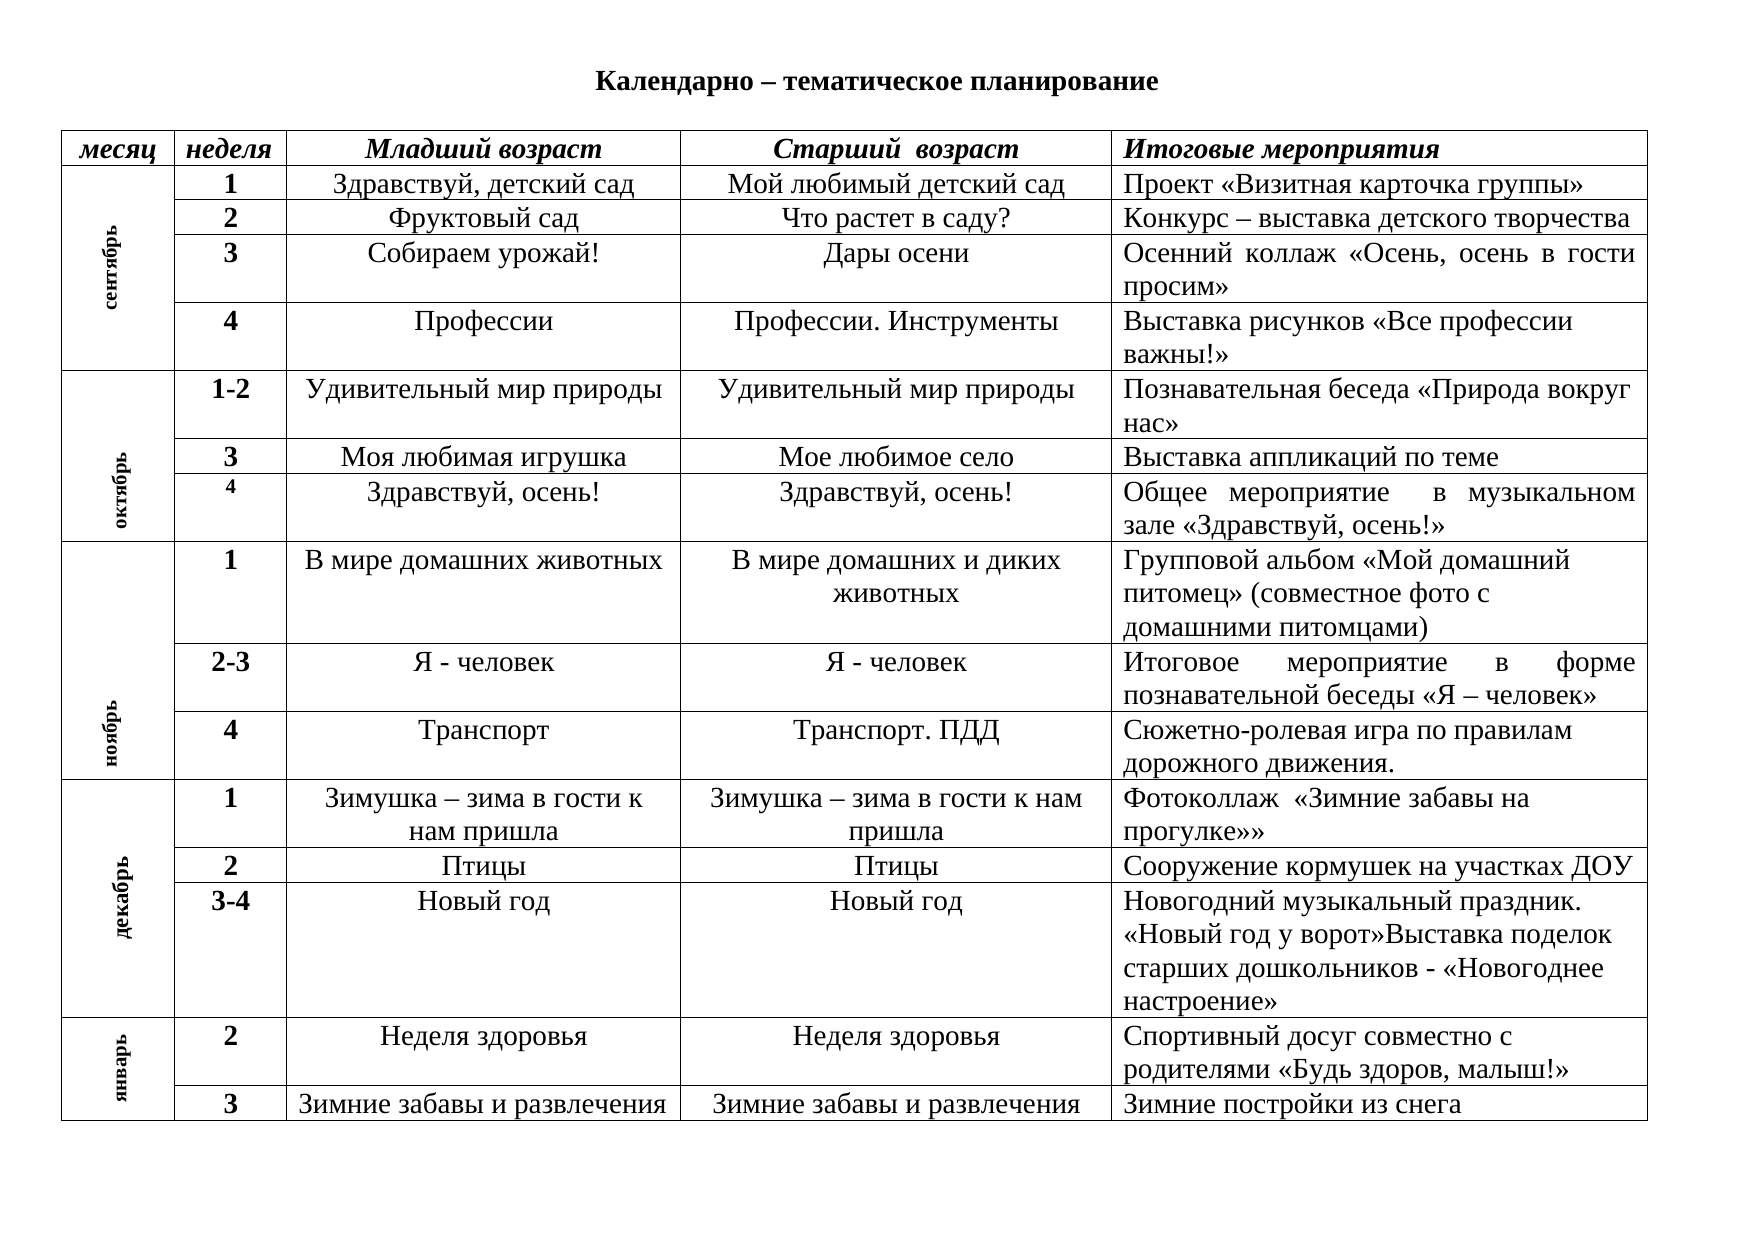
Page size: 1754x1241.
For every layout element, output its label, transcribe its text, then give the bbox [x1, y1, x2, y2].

table_cell Собираем урожай! [287, 235, 680, 302]
table_header месяц [62, 131, 174, 165]
table_cell В мире домашних и диких животных [681, 542, 1111, 643]
table_cell 1 [175, 780, 286, 847]
table_cell Новогодний музыкальный праздник. «Новый год у ворот»Выставка поделок старших дошкольников - «Новогоднее настроение» [1112, 883, 1647, 1017]
table_cell Зимние забавы и развлечения [681, 1086, 1111, 1119]
table_cell Профессии. Инструменты [681, 303, 1111, 370]
table_cell 1 [175, 542, 286, 643]
table_cell 4 [175, 712, 286, 779]
table_cell Проект «Визитная карточка группы» [1112, 166, 1647, 199]
table_cell Фруктовый сад [287, 200, 680, 234]
table_cell Здравствуй, осень! [681, 474, 1111, 541]
table_cell 4 [175, 303, 286, 370]
table_cell 1-2 [175, 371, 286, 438]
table_cell Зимние постройки из снега [1112, 1086, 1647, 1119]
table_cell 2 [175, 200, 286, 234]
table_cell 3 [175, 1086, 286, 1119]
table_cell Общее мероприятие в музыкальном зале «Здравствуй, осень!» [1112, 474, 1647, 541]
table_cell Птицы [681, 848, 1111, 882]
table_cell Новый год [287, 883, 680, 1017]
table_cell сентябрь [62, 166, 174, 370]
table_cell Итоговое мероприятие в форме познавательной беседы «Я – человек» [1112, 644, 1647, 711]
table_cell Мое любимое село [681, 439, 1111, 473]
table_cell Спортивный досуг совместно с родителями «Будь здоров, малыш!» [1112, 1018, 1647, 1085]
table_cell Что растет в саду? [681, 200, 1111, 234]
table_header неделя [175, 131, 286, 165]
table_cell Здравствуй, осень! [287, 474, 680, 541]
table_cell Сюжетно-ролевая игра по правилам дорожного движения. [1112, 712, 1647, 779]
table_cell Познавательная беседа «Природа вокруг нас» [1112, 371, 1647, 438]
table_header Итоговые мероприятия [1112, 131, 1647, 165]
table_cell 2-3 [175, 644, 286, 711]
table_cell Неделя здоровья [681, 1018, 1111, 1085]
table_header Старший возраст [681, 131, 1111, 165]
table_cell 4 [175, 474, 286, 541]
table_cell 3 [175, 235, 286, 302]
table_cell Удивительный мир природы [681, 371, 1111, 438]
table_cell Групповой альбом «Мой домашний питомец» (совместное фото с домашними питомцами) [1112, 542, 1647, 643]
table_cell Дары осени [681, 235, 1111, 302]
table_cell Выставка аппликаций по теме [1112, 439, 1647, 473]
table_cell ноябрь [62, 542, 174, 779]
table_cell В мире домашних животных [287, 542, 680, 643]
table_header Младший возраст [287, 131, 680, 165]
table_cell 3-4 [175, 883, 286, 1017]
table_cell декабрь [62, 780, 174, 1017]
table_cell Удивительный мир природы [287, 371, 680, 438]
table_cell Транспорт. ПДД [681, 712, 1111, 779]
table_cell Мой любимый детский сад [681, 166, 1111, 199]
text Календарно – тематическое планирование [118, 63, 1636, 97]
table_cell октябрь [62, 371, 174, 541]
table_cell 3 [175, 439, 286, 473]
table_cell Сооружение кормушек на участках ДОУ [1112, 848, 1647, 882]
table_cell 2 [175, 848, 286, 882]
table_cell Новый год [681, 883, 1111, 1017]
table_cell Я - человек [681, 644, 1111, 711]
table_cell январь [62, 1018, 174, 1119]
table_cell Зимушка – зима в гости к нам пришла [681, 780, 1111, 847]
table_cell Птицы [287, 848, 680, 882]
table_cell Здравствуй, детский сад [287, 166, 680, 199]
table_cell Осенний коллаж «Осень, осень в гости просим» [1112, 235, 1647, 302]
table_cell Транспорт [287, 712, 680, 779]
table_cell Фотоколлаж «Зимние забавы на прогулке»» [1112, 780, 1647, 847]
table_cell Конкурс – выставка детского творчества [1112, 200, 1647, 234]
table_cell Профессии [287, 303, 680, 370]
table_cell Выставка рисунков «Все профессии важны!» [1112, 303, 1647, 370]
table_cell 2 [175, 1018, 286, 1085]
table_cell Моя любимая игрушка [287, 439, 680, 473]
table_cell Зимушка – зима в гости к нам пришла [287, 780, 680, 847]
table_cell 1 [175, 166, 286, 199]
table_cell Неделя здоровья [287, 1018, 680, 1085]
table_cell Зимние забавы и развлечения [287, 1086, 680, 1119]
table_cell Я - человек [287, 644, 680, 711]
